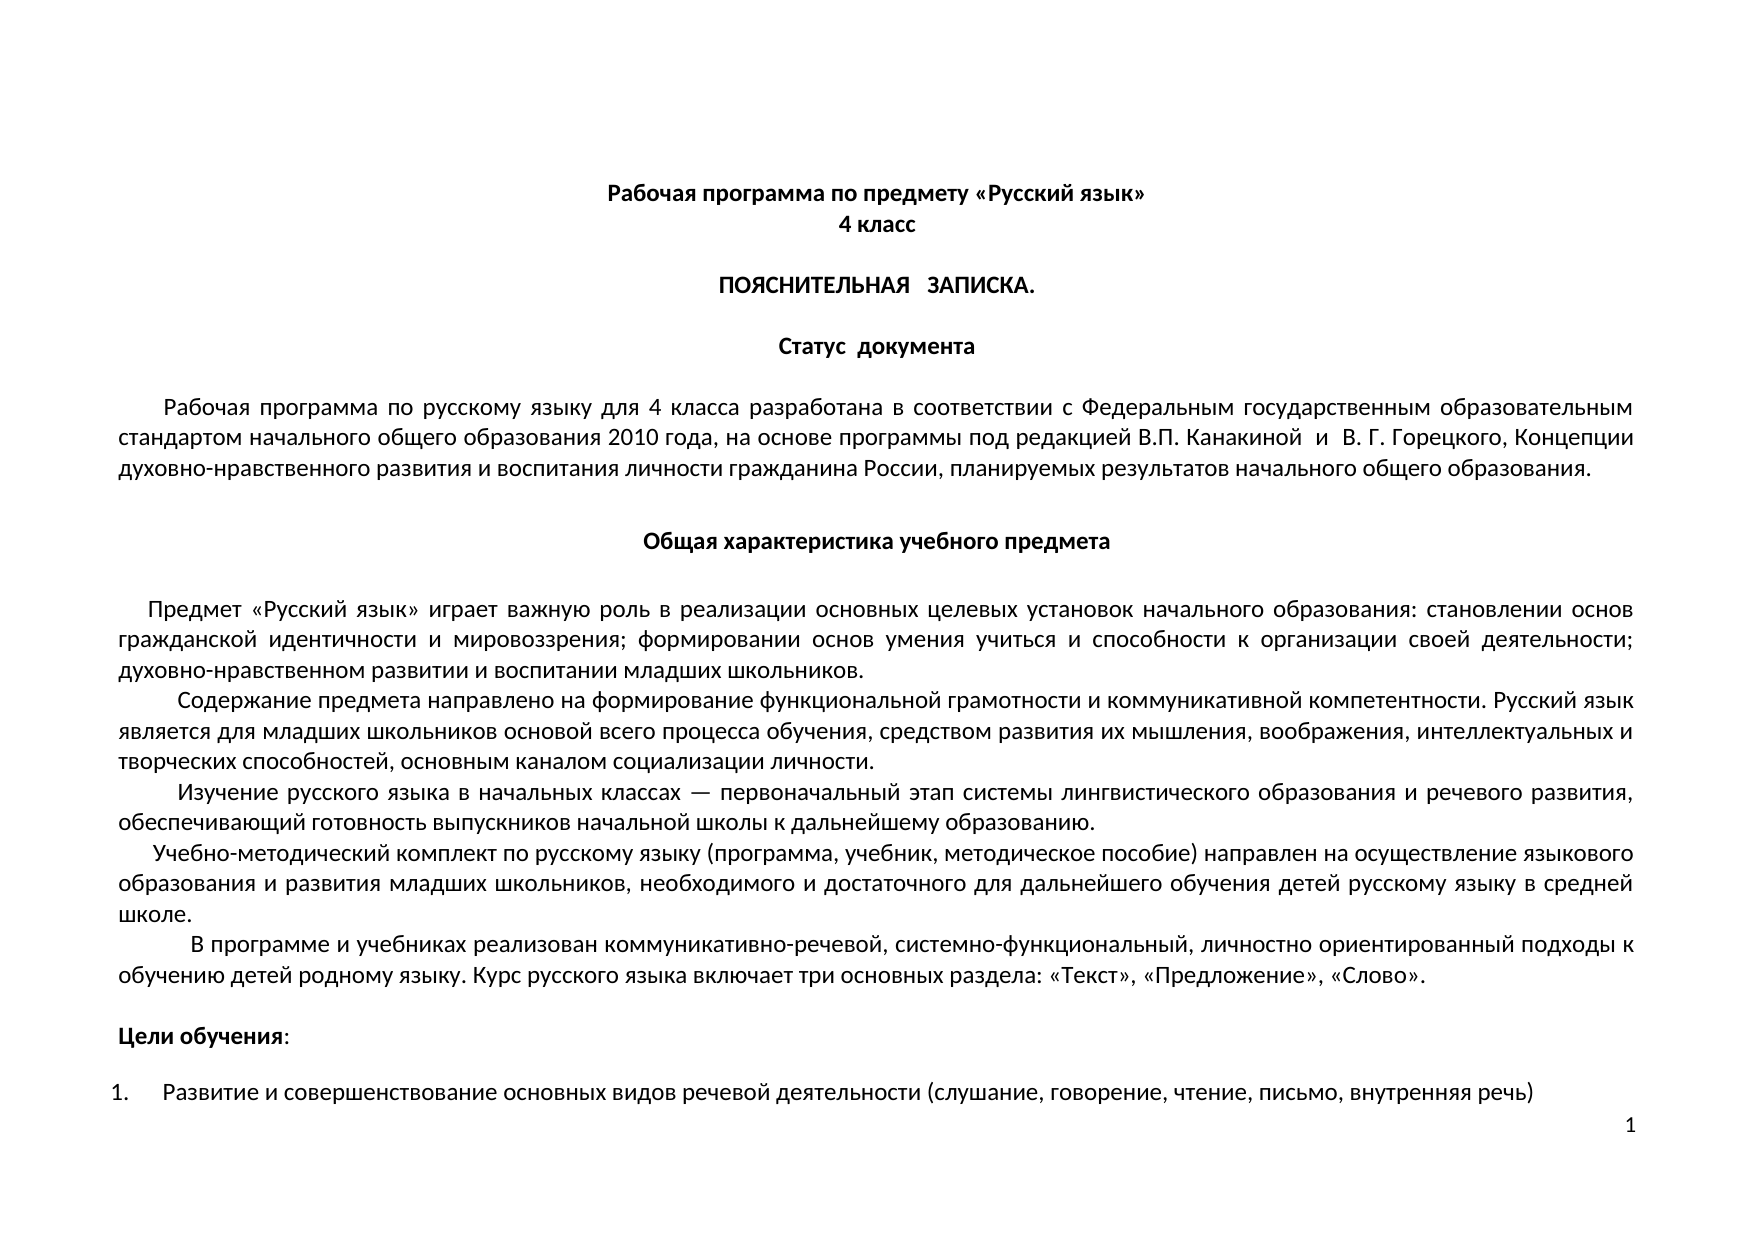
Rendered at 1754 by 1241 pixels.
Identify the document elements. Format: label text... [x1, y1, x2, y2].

text В программе и учебниках реализован коммуникативно-речевой, системно-функциональный, личностно ориентированный подходы к обучению детей родному языку. Курс русского языка включает три основных раздела: «Текст», «Предложение», «Слово». [118, 928, 1636, 989]
text Предмет «Русский язык» играет важную роль в реализации основных целевых установок начального образования: становлении основ гражданской идентичности и мировоззрения; формировании основ умения учиться и способности к организации своей деятельности; духовно-нравственном развитии и воспитании младших школьников. [118, 593, 1636, 684]
text Статус документа [118, 330, 1636, 360]
text Рабочая программа по русскому языку для 4 класса разработана в соответствии с Федеральным государственным образовательным стандартом начального общего образования 2010 года, на основе программы под редакцией В.П. Канакиной и В. Г. Горецкого, Концепции духовно-нравственного развития и воспитания личности гражданина России, планируемых результатов начального общего образования. [118, 391, 1636, 482]
text Изучение русского языка в начальных классах — первоначальный этап системы лингвистического образования и речевого развития, обеспечивающий готовность выпускников начальной школы к дальнейшему образованию. [118, 776, 1636, 837]
text Учебно-методический комплект по русскому языку (программа, учебник, методическое пособие) направлен на осуществление языкового образования и развития младших школьников, необходимого и достаточного для дальнейшего обучения детей русскому языку в средней школе. [118, 837, 1636, 928]
list Развитие и совершенствование основных видов речевой деятельности (слушание, говорение, чтение, письмо, внутренняя речь) [110, 1076, 1636, 1106]
text Рабочая программа по предмету «Русский язык» [118, 177, 1636, 208]
text 4 класс [118, 208, 1636, 238]
text Общая характеристика учебного предмета [118, 525, 1636, 556]
text Содержание предмета направлено на формирование функциональной грамотности и коммуникативной компетентности. Русский язык является для младших школьников основой всего процесса обучения, средством развития их мышления, воображения, интеллектуальных и творческих способностей, основным каналом социализации личности. [118, 684, 1636, 776]
text ПОЯСНИТЕЛЬНАЯ ЗАПИСКА. [118, 269, 1636, 299]
text Цели обучения: [118, 1020, 1636, 1051]
